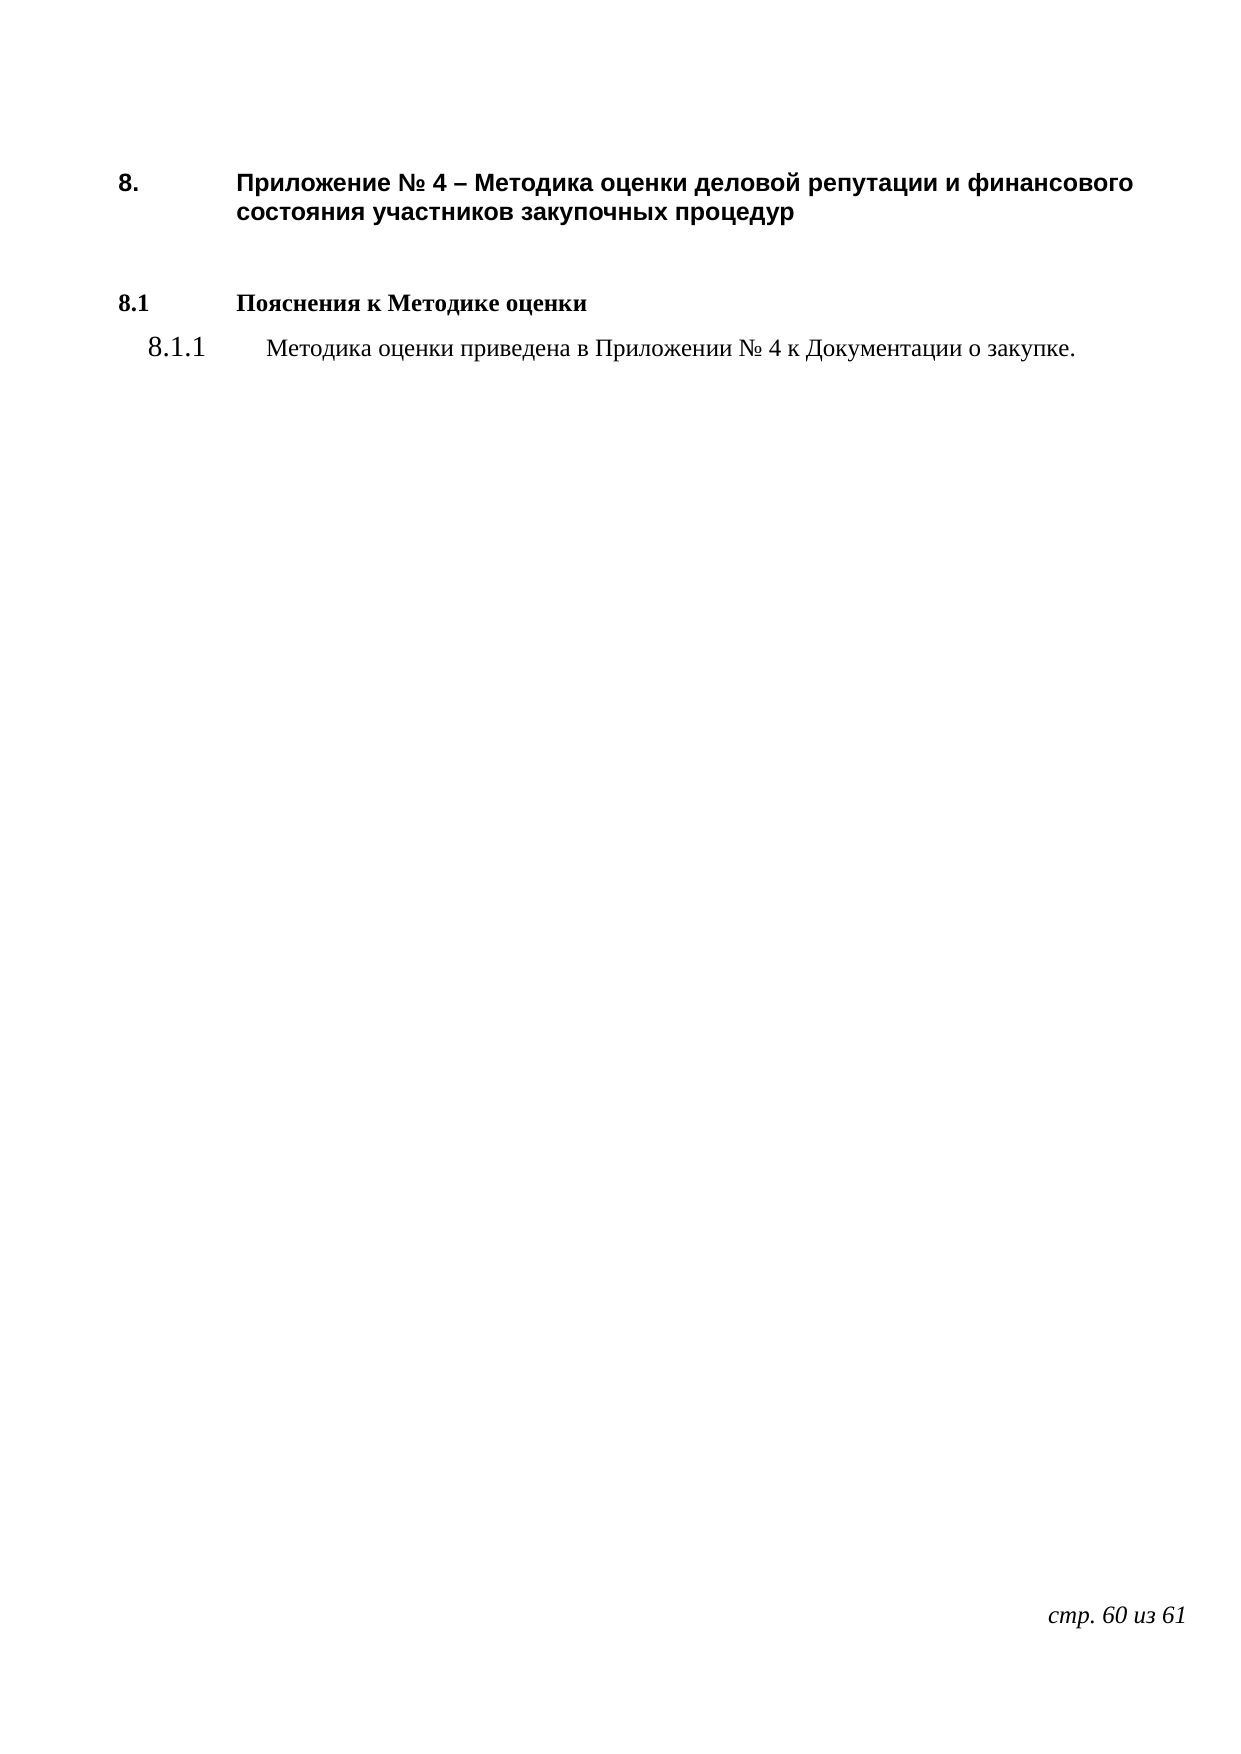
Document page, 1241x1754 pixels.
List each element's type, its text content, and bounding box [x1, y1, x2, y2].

subtitle Приложение № 4 – Методика оценки деловой репутации и финансового состояния участников закупочных процедур [118, 168, 1181, 226]
subtitle Пояснения к Методике оценки [118, 288, 1181, 317]
list Методика оценки приведена в Приложении № 4 к Документации о закупке. [148, 329, 1181, 363]
